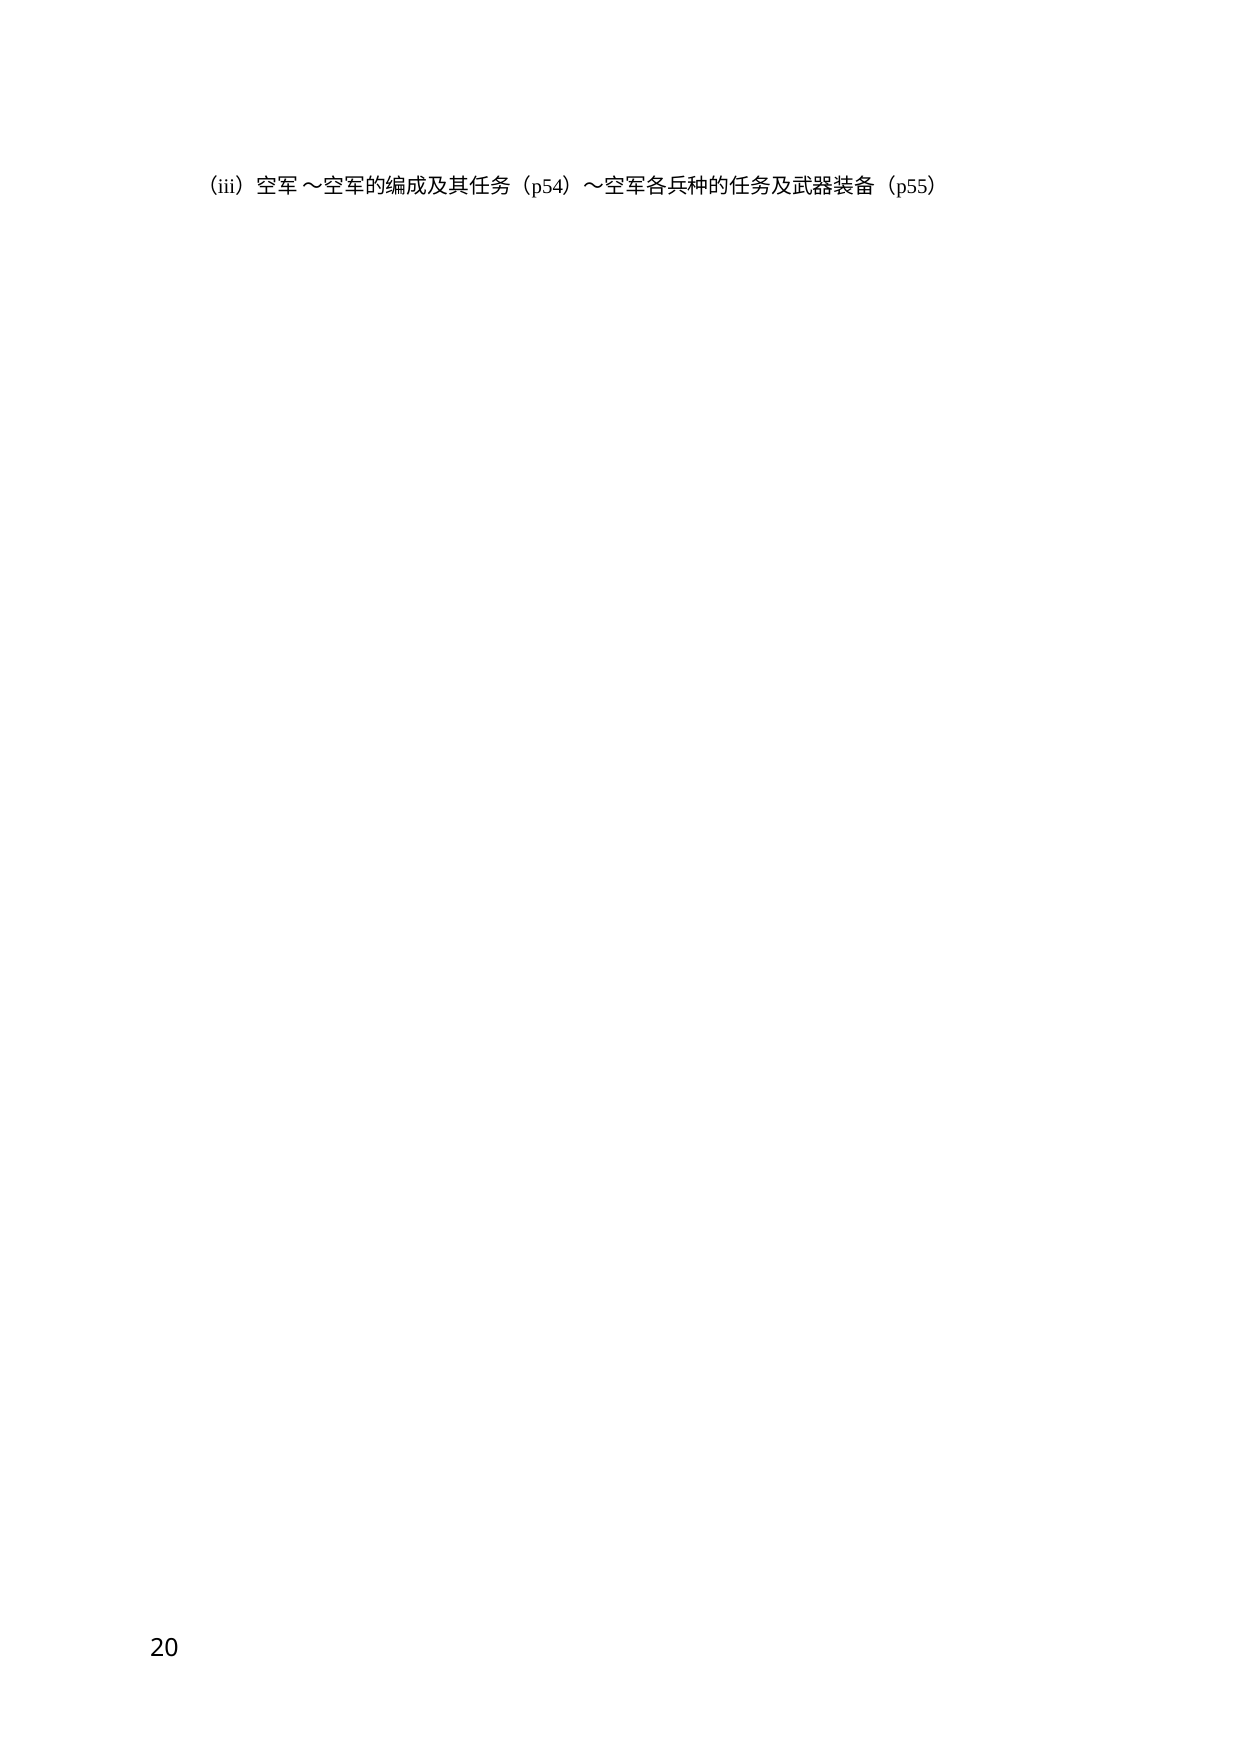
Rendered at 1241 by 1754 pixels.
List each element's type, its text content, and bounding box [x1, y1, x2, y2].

text （iii）空军 ～空军的编成及其任务（p54）～空军各兵种的任务及武器装备（p55） [150, 169, 1090, 199]
